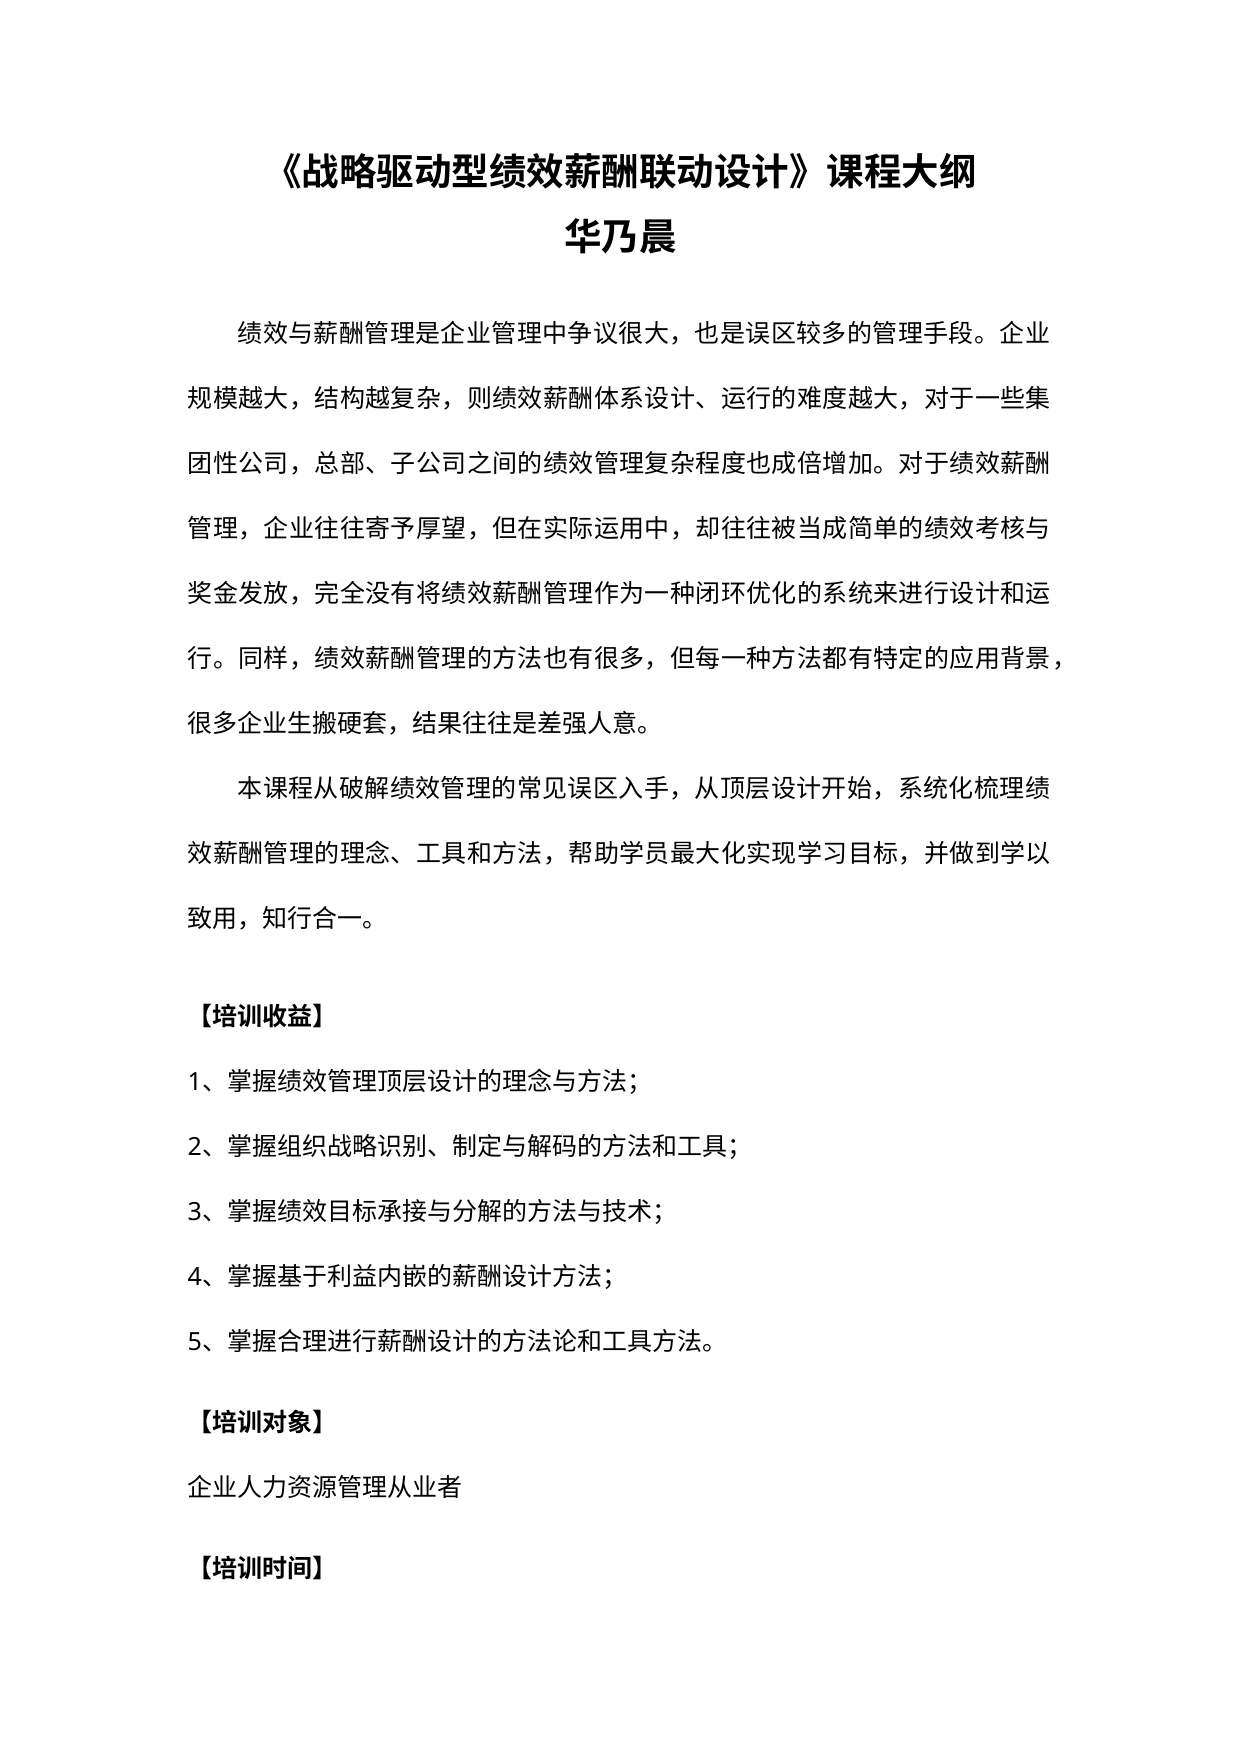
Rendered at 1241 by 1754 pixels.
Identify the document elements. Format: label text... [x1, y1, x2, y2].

text 5、掌握合理进行薪酬设计的方法论和工具方法。 [187, 1307, 1053, 1372]
text 【培训时间】 [187, 1534, 1053, 1599]
text 3、掌握绩效目标承接与分解的方法与技术； [187, 1177, 1053, 1242]
text 企业人力资源管理从业者 [187, 1453, 1053, 1518]
text 本课程从破解绩效管理的常见误区入手，从顶层设计开始，系统化梳理绩效薪酬管理的理念、工具和方法，帮助学员最大化实现学习目标，并做到学以致用，知行合一。 [187, 754, 1053, 949]
text 1、掌握绩效管理顶层设计的理念与方法； [187, 1047, 1053, 1112]
text 4、掌握基于利益内嵌的薪酬设计方法； [187, 1242, 1053, 1307]
text 华乃晨 [187, 202, 1053, 267]
text 绩效与薪酬管理是企业管理中争议很大，也是误区较多的管理手段。企业规模越大，结构越复杂，则绩效薪酬体系设计、运行的难度越大，对于一些集团性公司，总部、子公司之间的绩效管理复杂程度也成倍增加。对于绩效薪酬管理，企业往往寄予厚望，但在实际运用中，却往往被当成简单的绩效考核与奖金发放，完全没有将绩效薪酬管理作为一种闭环优化的系统来进行设计和运行。同样，绩效薪酬管理的方法也有很多，但每一种方法都有特定的应用背景，很多企业生搬硬套，结果往往是差强人意。 [187, 299, 1053, 754]
text 【培训对象】 [187, 1388, 1053, 1453]
text 【培训收益】 [187, 982, 1053, 1047]
text 2、掌握组织战略识别、制定与解码的方法和工具； [187, 1112, 1053, 1177]
text 《战略驱动型绩效薪酬联动设计》课程大纲 [187, 137, 1053, 202]
